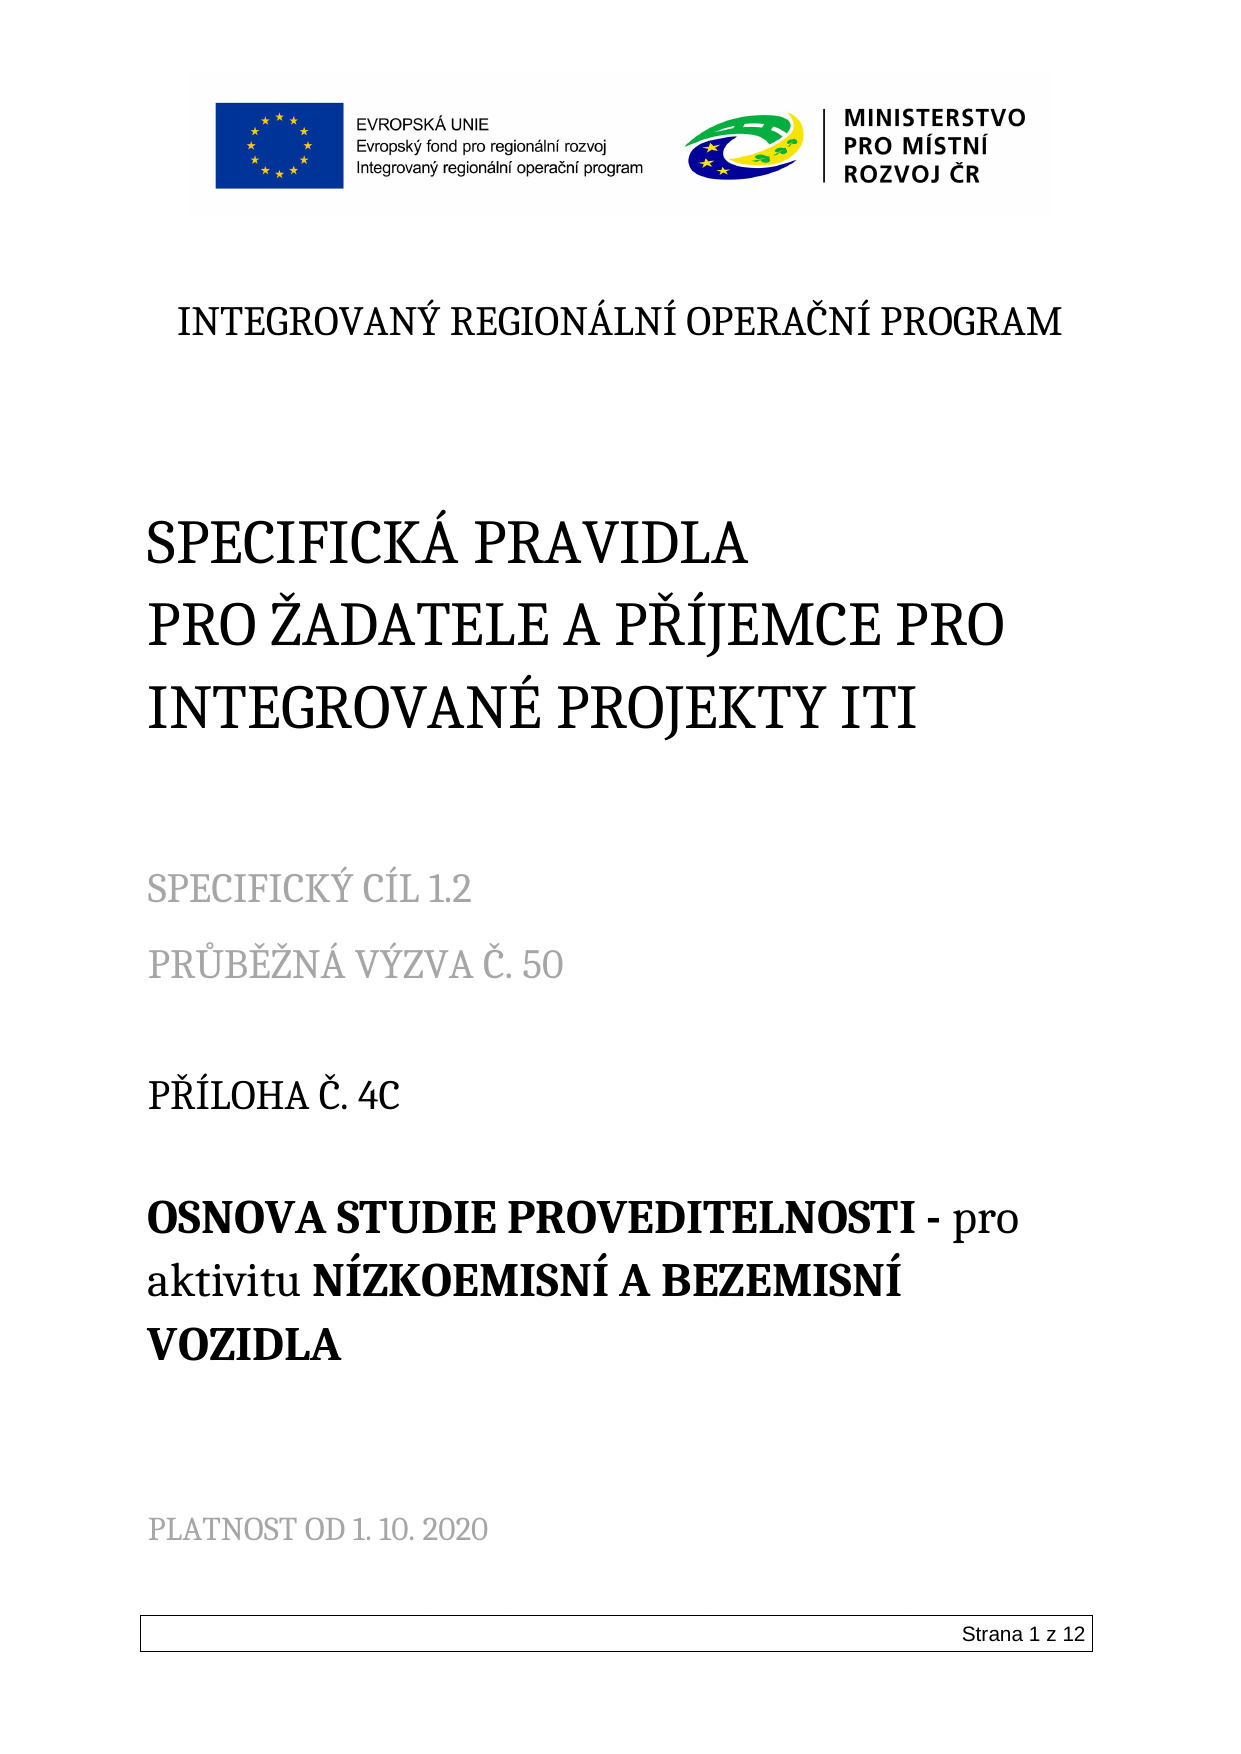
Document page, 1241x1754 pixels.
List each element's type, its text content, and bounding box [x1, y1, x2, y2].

text pLATNOST OD 1. 10. 2020 [148, 1511, 1093, 1549]
text Specifická PRAVIDLA [148, 507, 1093, 579]
picture [187, 73, 1053, 217]
text INTEGROVANÝ REGIONÁLNÍ OPERAČNÍ PROGRAM [148, 298, 1093, 346]
text Osnova studie proveditelnosti - pro aktivitu Nízkoemisní a bezemisní vozidla [148, 1190, 1093, 1372]
text PŘÍLOHA Č. 4C [148, 1072, 1093, 1120]
text PRO ŽADATELE A PŘÍJEMCE pro integrované projekty ITI [148, 589, 1093, 744]
text průběžná výzva Č. 50 [148, 941, 1093, 989]
text Specifický cíl 1.2 [148, 865, 1093, 913]
